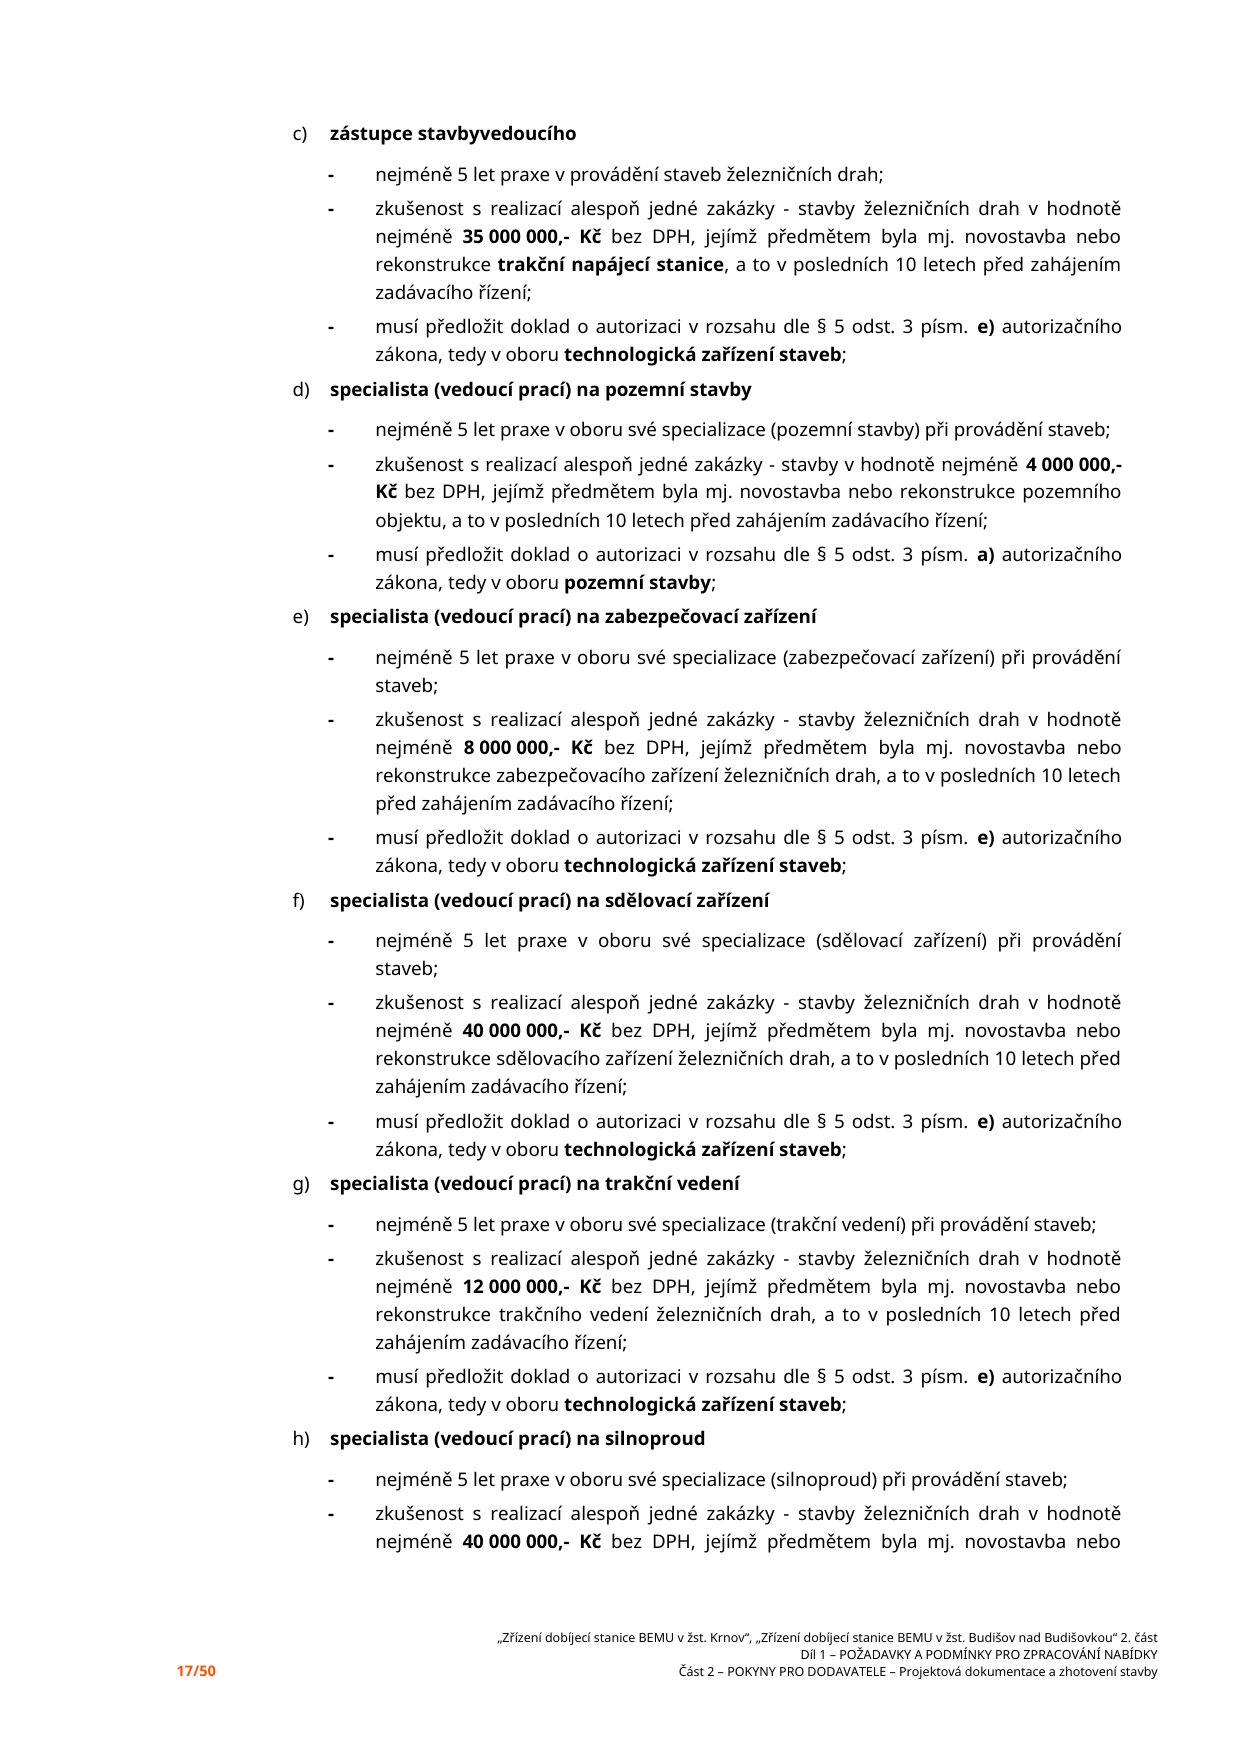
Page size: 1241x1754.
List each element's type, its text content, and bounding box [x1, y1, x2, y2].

list specialista (vedoucí prací) na sdělovací zařízení [292, 887, 1122, 912]
text musí předložit doklad o autorizaci v rozsahu dle § 5 odst. 3 písm. a) autorizačního zákona, tedy v oboru pozemní stavby; [328, 541, 1122, 595]
text nejméně 5 let praxe v oboru své specializace (pozemní stavby) při provádění staveb; [328, 417, 1122, 442]
list specialista (vedoucí prací) na trakční vedení [292, 1170, 1122, 1196]
text nejméně 5 let praxe v oboru své specializace (trakční vedení) při provádění staveb; [328, 1211, 1122, 1236]
text zkušenost s realizací alespoň jedné zakázky - stavby železničních drah v hodnotě nejméně 8 000 000,- Kč bez DPH, jejímž předmětem byla mj. novostavba nebo rekonstrukce zabezpečovacího zařízení železničních drah, a to v posledních 10 letech před zahájením zadávacího řízení; [328, 706, 1122, 816]
text zkušenost s realizací alespoň jedné zakázky - stavby železničních drah v hodnotě nejméně 40 000 000,- Kč bez DPH, jejímž předmětem byla mj. novostavba nebo rekonstrukce sdělovacího zařízení železničních drah, a to v posledních 10 letech před zahájením zadávacího řízení; [328, 990, 1122, 1099]
text zkušenost s realizací alespoň jedné zakázky - stavby v hodnotě nejméně 4 000 000,- Kč bez DPH, jejímž předmětem byla mj. novostavba nebo rekonstrukce pozemního objektu, a to v posledních 10 letech před zahájením zadávacího řízení; [328, 451, 1122, 532]
list specialista (vedoucí prací) na pozemní stavby [292, 376, 1122, 402]
text musí předložit doklad o autorizaci v rozsahu dle § 5 odst. 3 písm. e) autorizačního zákona, tedy v oboru technologická zařízení staveb; [328, 824, 1122, 878]
text nejméně 5 let praxe v provádění staveb železničních drah; [328, 161, 1122, 187]
text nejméně 5 let praxe v oboru své specializace (silnoproud) při provádění staveb; [328, 1466, 1122, 1492]
list specialista (vedoucí prací) na silnoproud [292, 1426, 1122, 1451]
text musí předložit doklad o autorizaci v rozsahu dle § 5 odst. 3 písm. e) autorizačního zákona, tedy v oboru technologická zařízení staveb; [328, 1108, 1122, 1162]
text zkušenost s realizací alespoň jedné zakázky - stavby železničních drah v hodnotě nejméně 35 000 000,- Kč bez DPH, jejímž předmětem byla mj. novostavba nebo rekonstrukce trakční napájecí stanice, a to v posledních 10 letech před zahájením zadávacího řízení; [328, 195, 1122, 305]
text nejméně 5 let praxe v oboru své specializace (zabezpečovací zařízení) při provádění staveb; [328, 644, 1122, 697]
text nejméně 5 let praxe v oboru své specializace (sdělovací zařízení) při provádění staveb; [328, 927, 1122, 981]
list zástupce stavbyvedoucího [292, 121, 1122, 146]
text musí předložit doklad o autorizaci v rozsahu dle § 5 odst. 3 písm. e) autorizačního zákona, tedy v oboru technologická zařízení staveb; [328, 1363, 1122, 1417]
list specialista (vedoucí prací) na zabezpečovací zařízení [292, 603, 1122, 629]
text musí předložit doklad o autorizaci v rozsahu dle § 5 odst. 3 písm. e) autorizačního zákona, tedy v oboru technologická zařízení staveb; [328, 314, 1122, 367]
text zkušenost s realizací alespoň jedné zakázky - stavby železničních drah v hodnotě nejméně 12 000 000,- Kč bez DPH, jejímž předmětem byla mj. novostavba nebo rekonstrukce trakčního vedení železničních drah, a to v posledních 10 letech před zahájením zadávacího řízení; [328, 1245, 1122, 1355]
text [328, 1501, 1122, 1554]
